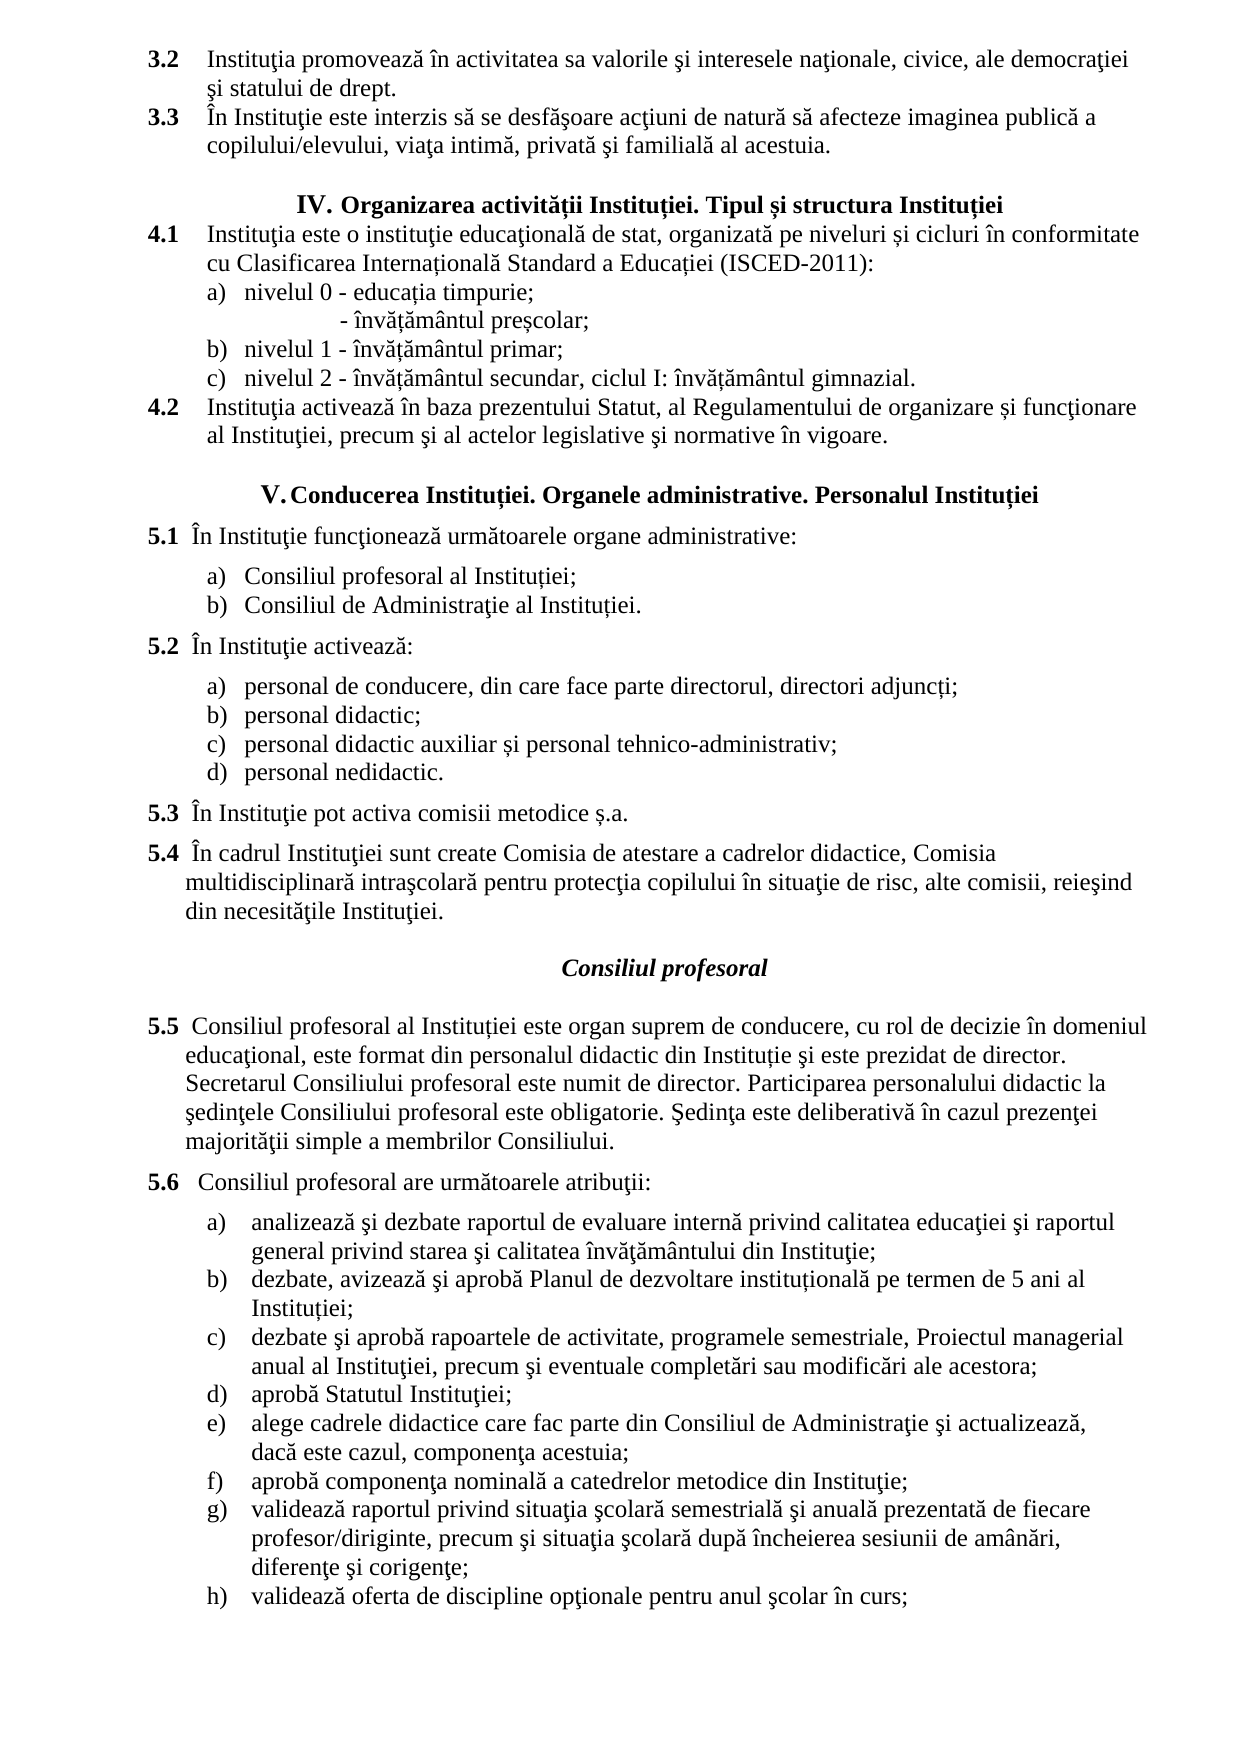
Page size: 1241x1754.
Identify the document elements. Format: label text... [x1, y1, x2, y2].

list validează raportul privind situaţia şcolară semestrială şi anuală prezentată de fiecare profesor/diriginte, precum şi situaţia şcolară după încheierea sesiunii de amânări, diferenţe şi corigenţe; [207, 1494, 1137, 1581]
list Consiliul profesoral al Instituției este organ suprem de conducere, cu rol de decizie în domeniul [148, 1011, 1152, 1040]
list Instituţia este o instituţie educaţională de stat, organizată pe niveluri și cicluri în conformitate cu Clasificarea Internațională Standard a Educației (ISCED-2011): [148, 219, 1152, 277]
list alege cadrele didactice care fac parte din Consiliul de Administraţie şi actualizează, dacă este cazul, componenţa acestuia; [207, 1408, 1137, 1466]
text 5.1 În Instituţie funcţionează următoarele organe administrative: [148, 521, 1152, 550]
list nivelul 1 - învățământul primar; [207, 334, 1152, 363]
list Instituţia activează în baza prezentului Statut, al Regulamentului de organizare și funcţionare al Instituţiei, precum şi al actelor legislative şi normative în vigoare. [148, 392, 1152, 449]
list dezbate şi aprobă rapoartele de activitate, programele semestriale, Proiectul managerial anual al Instituţiei, precum şi eventuale completări sau modificări ale acestora; [207, 1322, 1137, 1379]
list educaţional, este format din personalul didactic din Instituție şi este prezidat de director. [148, 1040, 1152, 1068]
list În Instituţie este interzis să se desfăşoare acţiuni de natură să afecteze imaginea publică a copilului/elevului, viaţa intimă, privată şi familială al acestuia. [148, 102, 1152, 159]
text 5.3 În Instituţie pot activa comisii metodice ș.a. [148, 798, 1152, 827]
list Secretarul Consiliului profesoral este numit de director. Participarea personalului didactic la [148, 1068, 1152, 1097]
list În cadrul Instituţiei sunt create Comisia de atestare a cadrelor didactice, Comisia multidisciplinară intraşcolară pentru protecţia copilului în situaţie de risc, alte comisii, reieşind din necesităţile Instituţiei. [148, 838, 1152, 925]
list Consiliul de Administraţie al Instituției. [207, 590, 1152, 619]
list Consiliul profesoral [177, 953, 1152, 982]
list nivelul 2 - învățământul secundar, ciclul I: învățământul gimnazial. [207, 363, 1152, 392]
list aprobă componenţa nominală a catedrelor metodice din Instituţie; [207, 1466, 1137, 1494]
list nivelul 0 - educația timpurie; [207, 277, 1152, 306]
list Instituţia promovează în activitatea sa valorile şi interesele naţionale, civice, ale democraţiei şi statului de drept. [148, 44, 1152, 102]
list personal de conducere, din care face parte directorul, directori adjuncți; [207, 671, 1152, 700]
list şedinţele Consiliului profesoral este obligatorie. Şedinţa este deliberativă în cazul prezenţei [148, 1097, 1152, 1126]
list personal didactic; [207, 700, 1152, 729]
list Conducerea Instituției. Organele administrative. Personalul Instituției [148, 478, 1152, 509]
list personal nedidactic. [207, 757, 1152, 786]
list Consiliul profesoral al Instituției; [207, 561, 1152, 590]
list majorităţii simple a membrilor Consiliului. [148, 1126, 1152, 1155]
list analizează şi dezbate raportul de evaluare internă privind calitatea educaţiei şi raportul general privind starea şi calitatea învăţământului din Instituţie; [207, 1207, 1137, 1264]
list Organizarea activității Instituției. Tipul și structura Instituției [148, 188, 1152, 219]
list dezbate, avizează şi aprobă Planul de dezvoltare instituțională pe termen de 5 ani al Instituției; [207, 1264, 1137, 1322]
list personal didactic auxiliar și personal tehnico-administrativ; [207, 729, 1152, 757]
text 5.6 Consiliul profesoral are următoarele atribuţii: [148, 1167, 1152, 1195]
text 5.2 În Instituţie activează: [148, 631, 1152, 659]
list validează oferta de discipline opţionale pentru anul şcolar în curs; [207, 1581, 1137, 1609]
list aprobă Statutul Instituţiei; [207, 1379, 1137, 1408]
list - învățământul preșcolar; [339, 306, 1152, 334]
